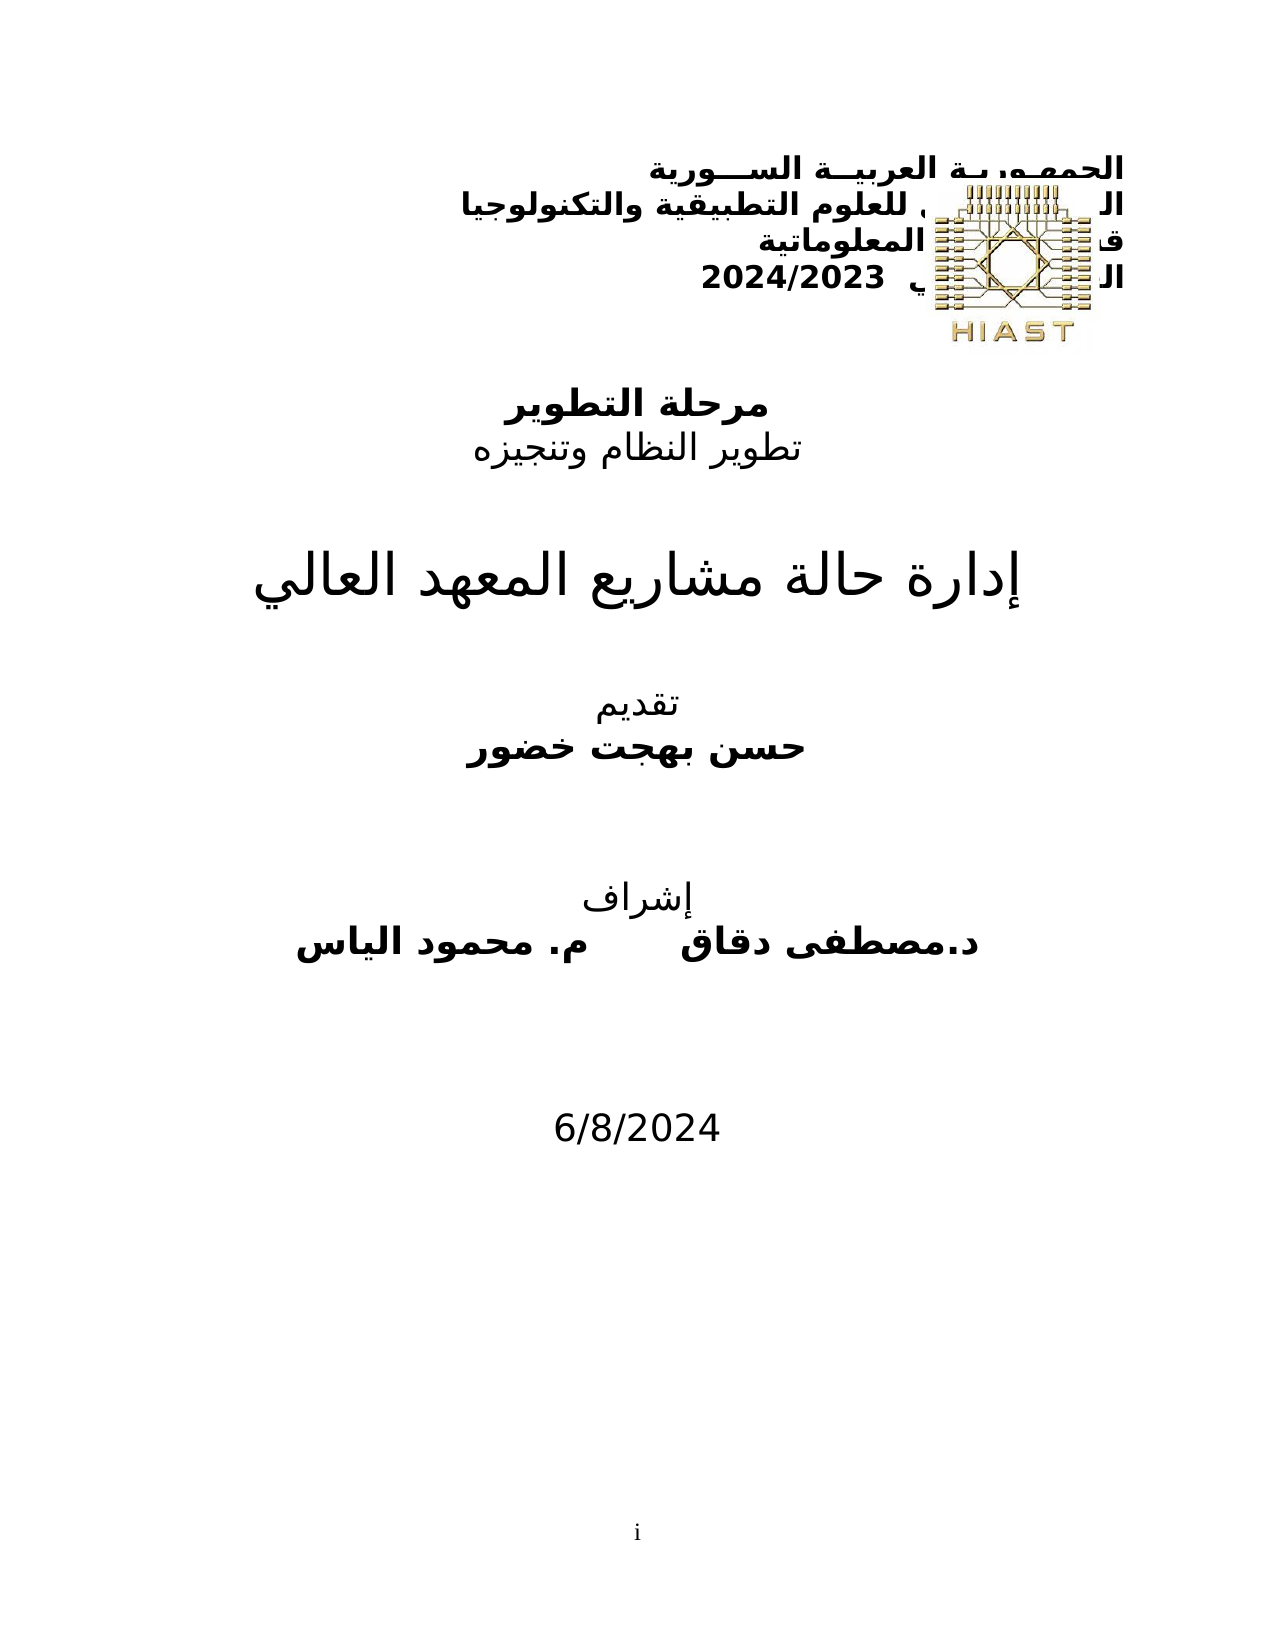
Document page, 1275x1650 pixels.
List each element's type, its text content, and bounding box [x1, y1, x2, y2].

text د.مصطفى دقاق م. محمود الياس [150, 919, 1125, 963]
text إدارة حالة مشاريع المعهد العالي [225, 541, 1050, 609]
text حسن بهجت خضور [150, 724, 1125, 768]
text العام الدراسي 2024/2023 [150, 259, 925, 295]
text 6/8/2024 [150, 1107, 1125, 1150]
text الجمهـوريـة العربيــة الســـورية [150, 150, 1125, 186]
picture [925, 178, 1100, 354]
text قسـم النظم المعلوماتية [150, 223, 925, 259]
text المعهد العالي للعلوم التطبيقية والتكنولوجيا [150, 186, 925, 223]
text تطوير النظام وتنجيزه [150, 425, 1125, 469]
text تقديم [150, 681, 1125, 724]
text مرحلة التطوير [150, 382, 1125, 425]
text إشراف [150, 876, 1125, 919]
